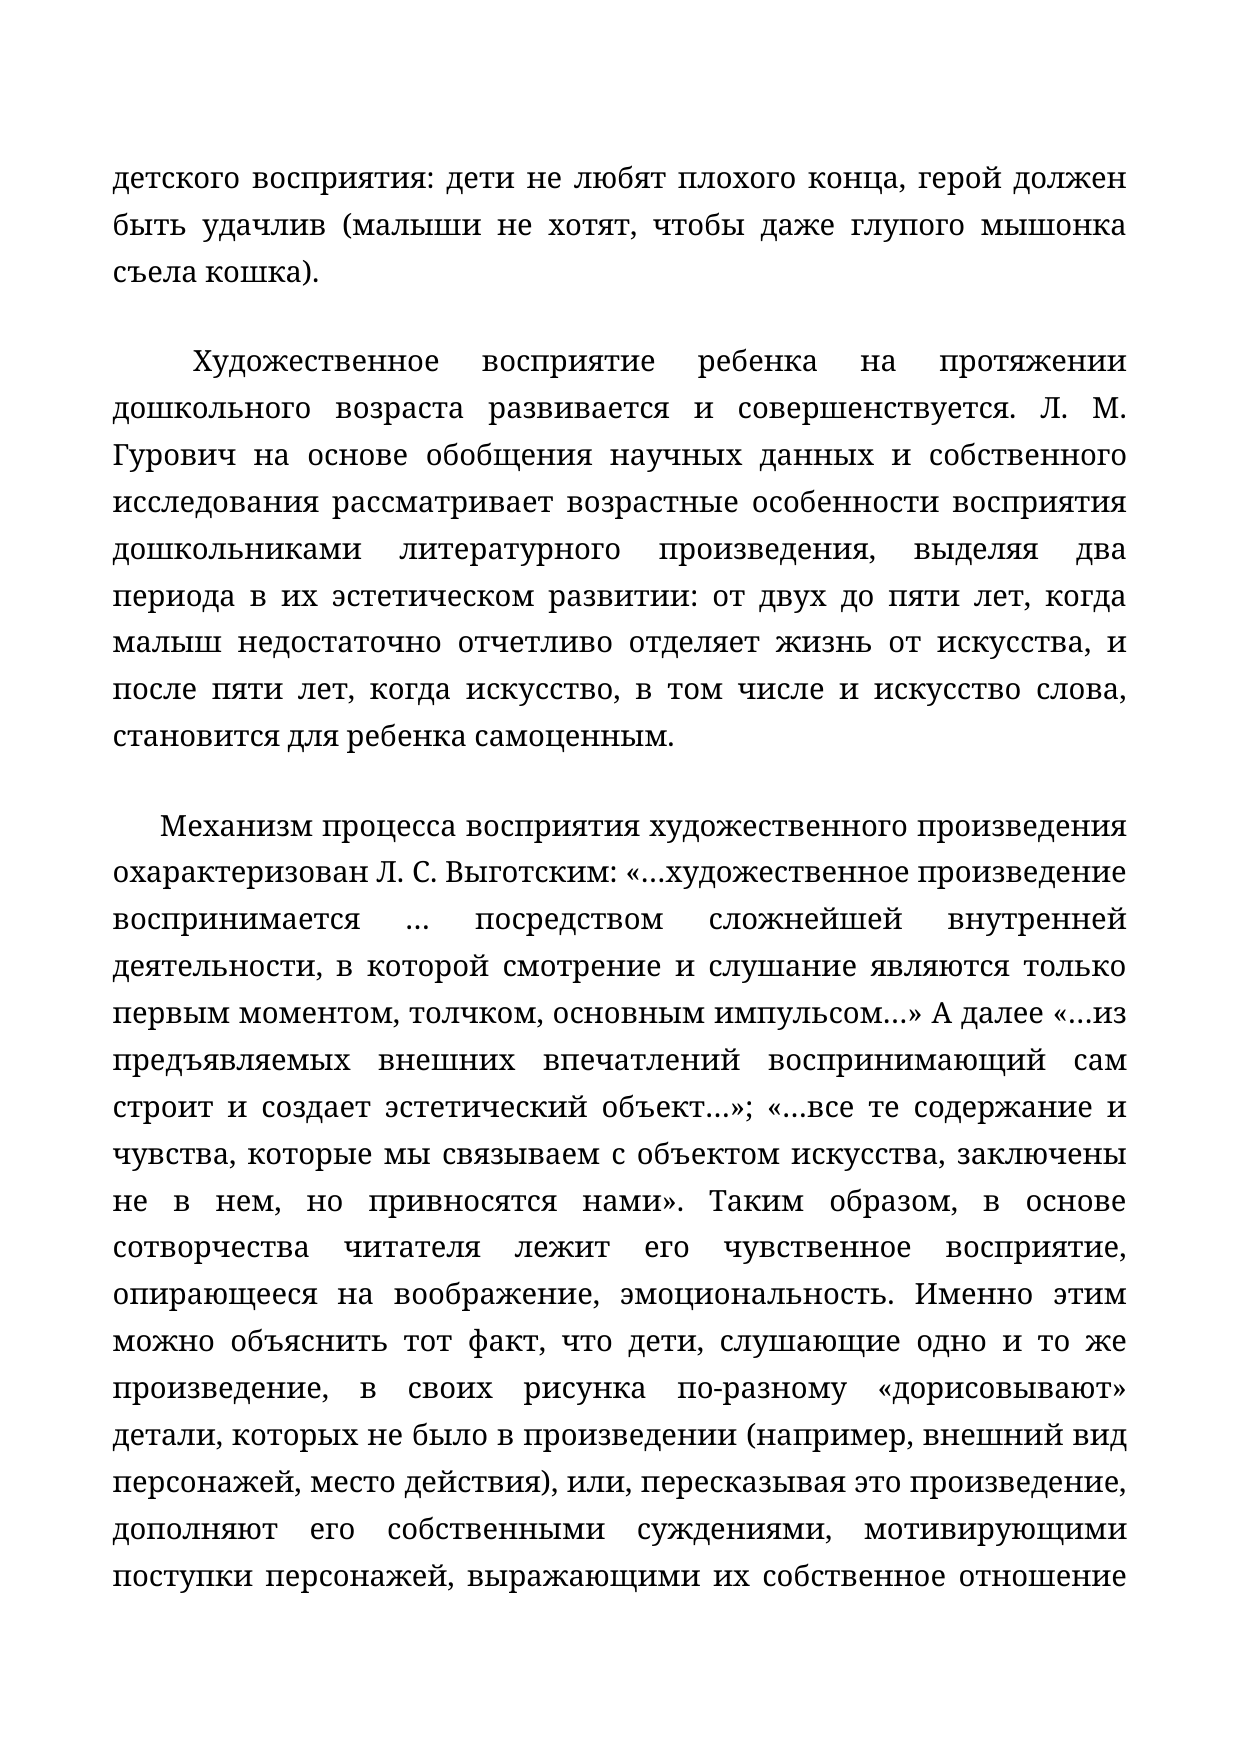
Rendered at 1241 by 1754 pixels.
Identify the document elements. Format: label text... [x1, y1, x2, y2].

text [112, 798, 1128, 1594]
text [112, 150, 1128, 291]
text Художественное восприятие ребенка на протяжении дошкольного возраста развивается и совершенствуется. Л. М. Гурович на основе обобщения научных данных и собственного исследования рассматривает возрастные особенности восприятия дошкольниками литературного произведения, выделяя два периода в их эстетическом развитии: от двух до пяти лет, когда малыш недостаточно отчетливо отделяет жизнь от искусства, и после пяти лет, когда искусство, в том числе и искусство слова, становится для ребенка самоценным. [112, 333, 1128, 755]
